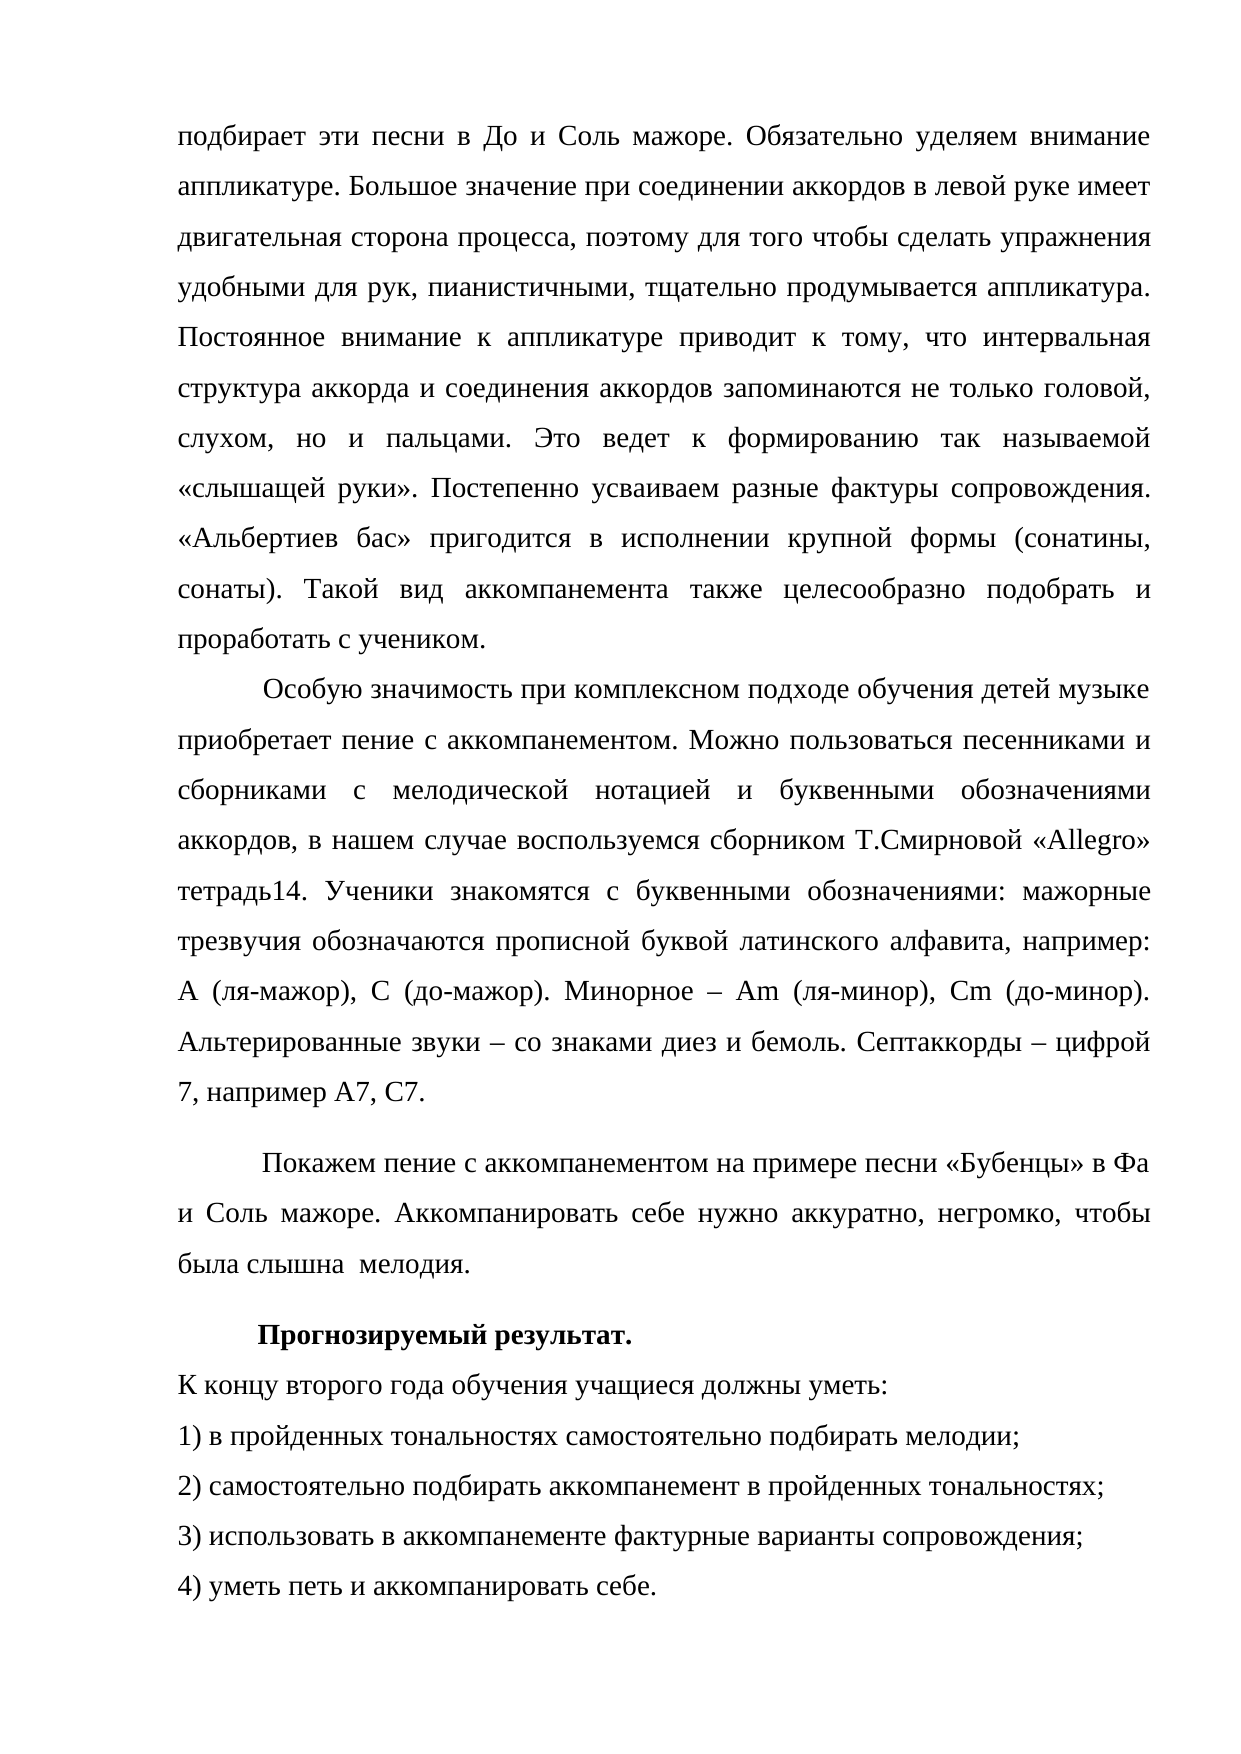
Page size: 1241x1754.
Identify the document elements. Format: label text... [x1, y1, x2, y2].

text Покажем пение с аккомпанементом на примере песни «Бубенцы» в Фа и Соль мажоре. Аккомпанировать себе нужно аккуратно, негромко, чтобы была слышна мелодия. [177, 1145, 1152, 1279]
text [177, 118, 1152, 655]
text 4) уметь петь и аккомпанировать себе. [177, 1568, 1152, 1602]
text Прогнозируемый результат. К концу второго года обучения учащиеся должны уметь: 1) в пройденных тональностях самостоятельно подбирать мелодии; 2) самостоятельно подбирать аккомпанемент в пройденных тональностях; 3) использовать в аккомпанементе фактурные варианты сопровождения; [177, 1317, 1152, 1552]
text Особую значимость при комплексном подходе обучения детей музыке приобретает пение с аккомпанементом. Можно пользоваться песенниками и сборниками с мелодической нотацией и буквенными обозначениями аккордов, в нашем случае воспользуемся сборником Т.Смирновой «Allegro» тетрадь14. Ученики знакомятся с буквенными обозначениями: мажорные трезвучия обозначаются прописной буквой латинского алфавита, например: A (ля-мажор), C (до-мажор). Минорное – Am (ля-минор), Cm (до-минор). Альтерированные звуки – со знаками диез и бемоль. Септаккорды – цифрой 7, например А7, С7. [177, 672, 1152, 1108]
